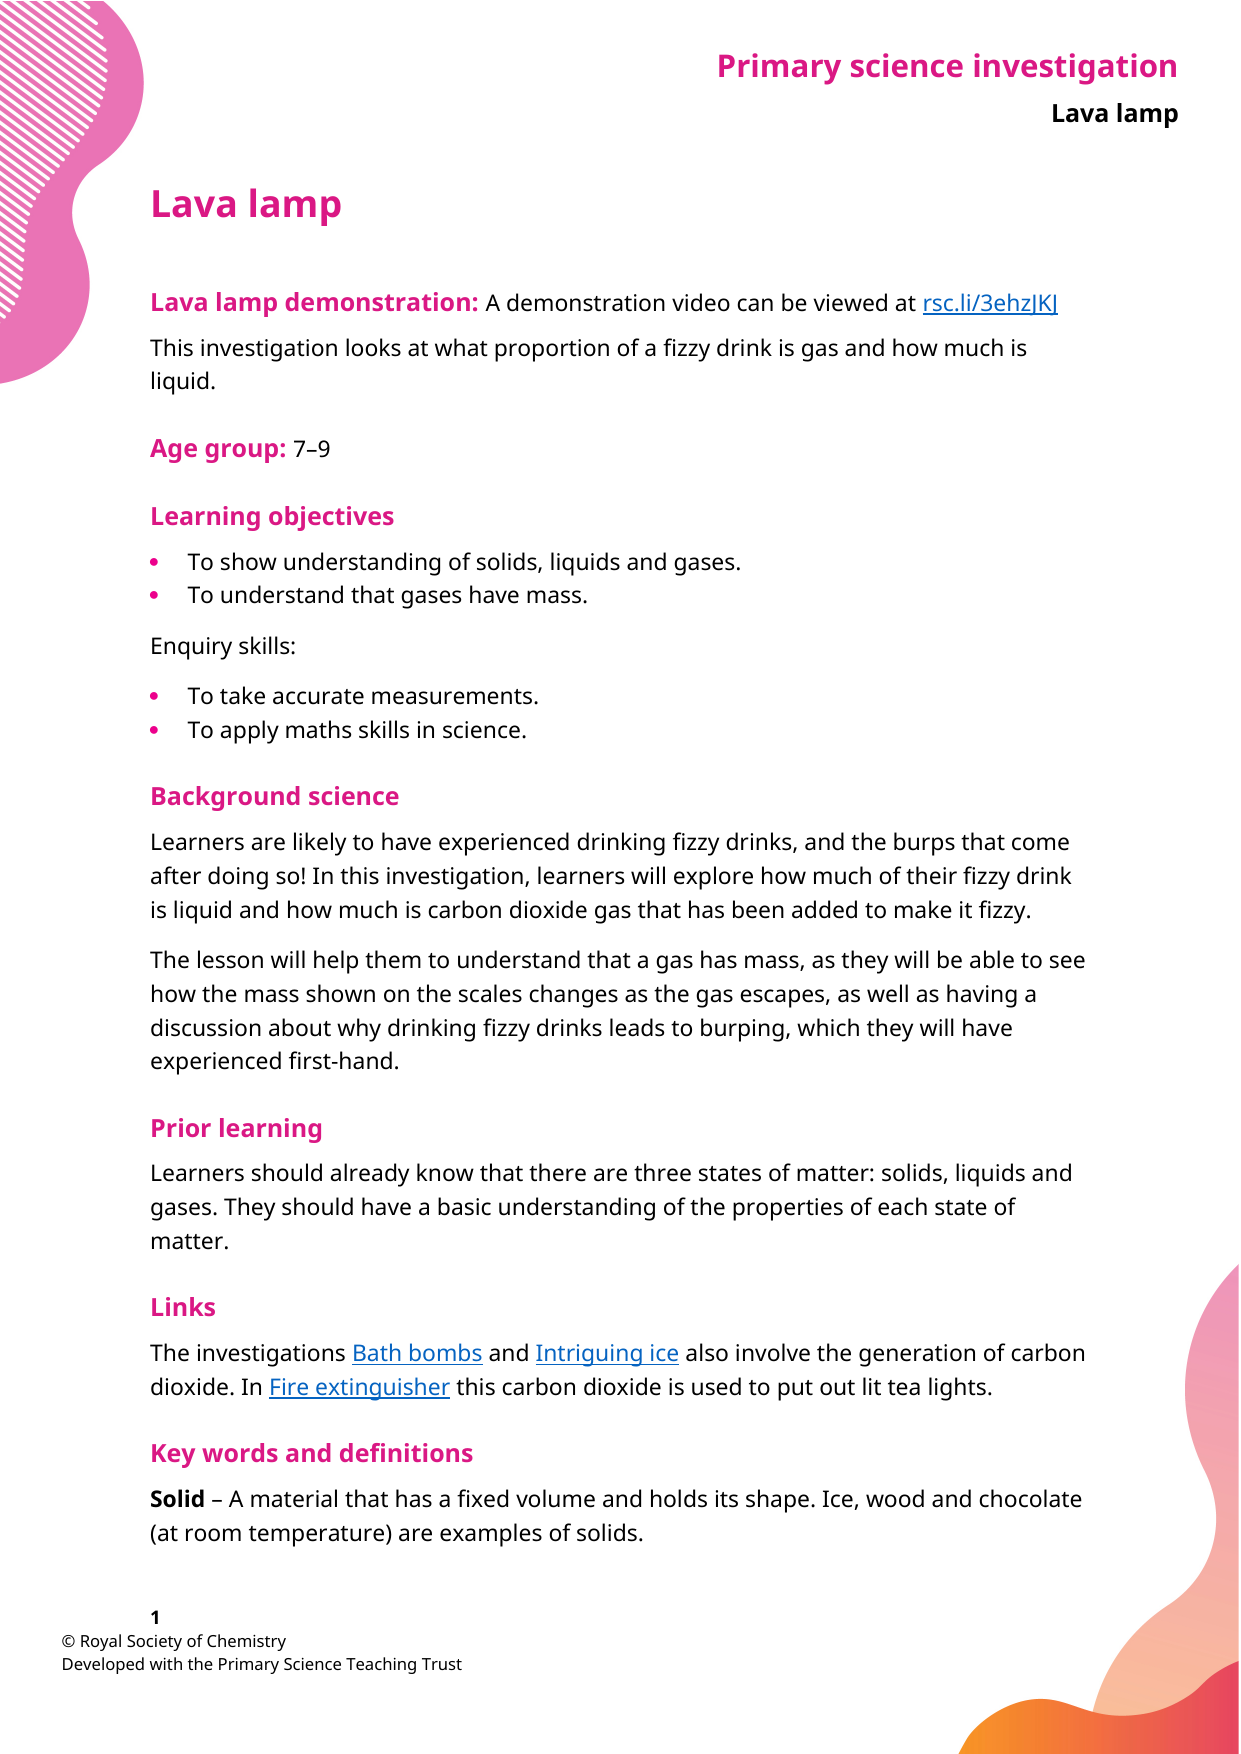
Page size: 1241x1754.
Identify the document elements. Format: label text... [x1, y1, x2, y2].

text Solid – A material that has a fixed volume and holds its shape. Ice, wood and chocolate (at room temperature) are examples of solids. [150, 1483, 1090, 1548]
text Learners should already know that there are three states of matter: solids, liquids and gases. They should have a basic understanding of the properties of each state of matter. [150, 1157, 1090, 1256]
subtitle Age group: 7–9 [150, 430, 1090, 464]
subtitle Lava lamp demonstration: A demonstration video can be viewed at rsc.li/3ehzJKJ [150, 284, 1179, 318]
list To apply maths skills in science. [150, 714, 1090, 745]
list To understand that gases have mass. [150, 579, 1090, 611]
text The lesson will help them to understand that a gas has mass, as they will be able to see how the mass shown on the scales changes as the gas escapes, as well as having a discussion about why drinking fizzy drinks leads to burping, which they will have experienced first-hand. [150, 944, 1090, 1076]
list To show understanding of solids, liquids and gases. [150, 546, 1090, 577]
subtitle Learning objectives [150, 498, 1090, 532]
text The investigations Bath bombs and Intriguing ice also involve the generation of carbon dioxide. In Fire extinguisher this carbon dioxide is used to put out lit tea lights. [150, 1337, 1090, 1402]
subtitle Links [150, 1290, 1090, 1324]
subtitle Key words and definitions [150, 1436, 1090, 1470]
subtitle Background science [150, 779, 1090, 813]
list To take accurate measurements. [150, 680, 1090, 711]
text This investigation looks at what proportion of a fizzy drink is gas and how much is liquid. [150, 332, 1090, 397]
text Enquiry skills: [150, 630, 1090, 661]
picture [0, 1, 1239, 1754]
text Learners are likely to have experienced drinking fizzy drinks, and the burps that come after doing so! In this investigation, learners will explore how much of their fizzy drink is liquid and how much is carbon dioxide gas that has been added to make it fizzy. [150, 826, 1090, 925]
subtitle Prior learning [150, 1110, 1090, 1144]
subtitle Lava lamp [150, 177, 1179, 228]
